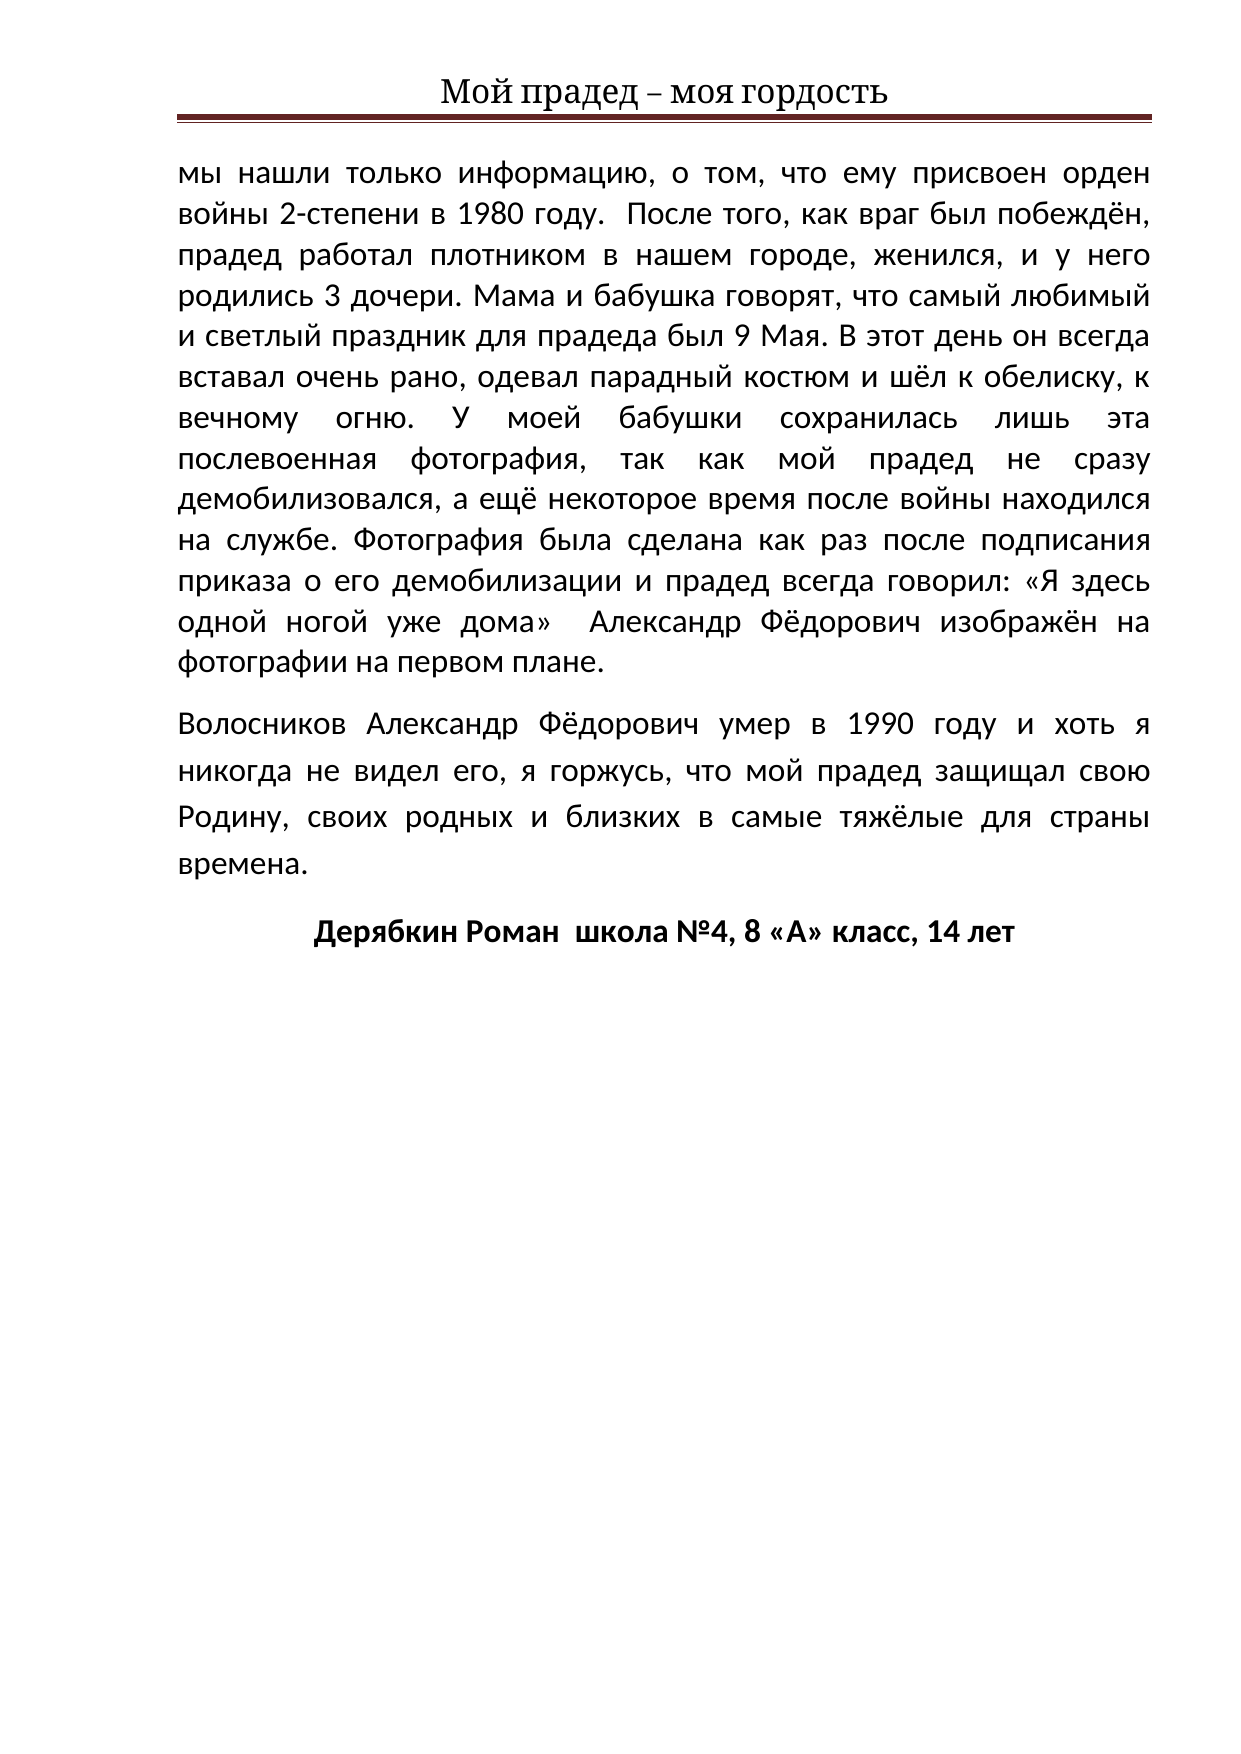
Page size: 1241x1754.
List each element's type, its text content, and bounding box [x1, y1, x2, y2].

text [177, 152, 1152, 681]
text Дерябкин Роман школа №4, 8 «А» класс, 14 лет [177, 910, 1152, 951]
text Волосников Александр Фёдорович умер в 1990 году и хоть я никогда не видел его, я горжусь, что мой прадед защищал свою Родину, своих родных и близких в самые тяжёлые для страны времена. [177, 702, 1152, 883]
